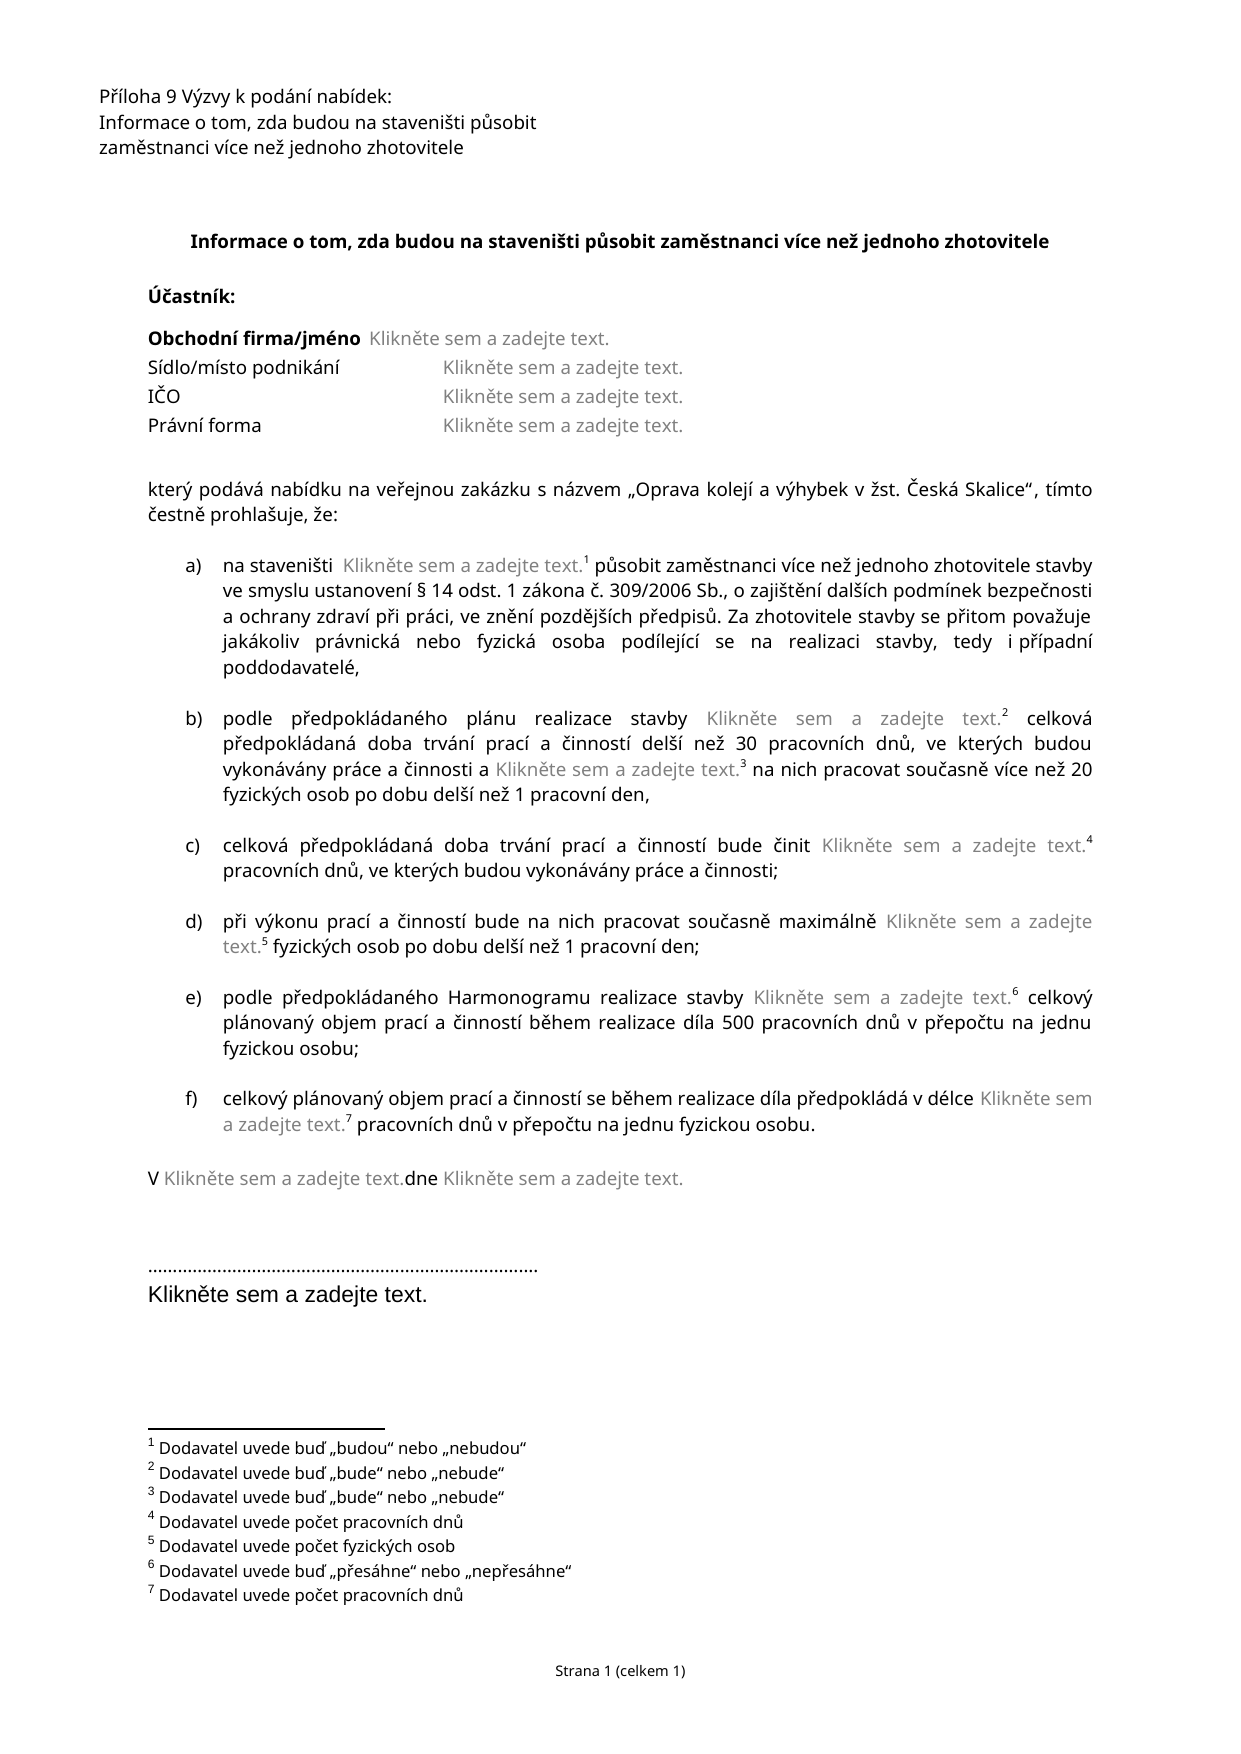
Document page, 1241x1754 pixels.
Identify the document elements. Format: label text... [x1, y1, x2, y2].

list celková předpokládaná doba trvání prací a činností bude činit pracovních dnů, ve kterých budou vykonávány práce a činnosti; [185, 832, 1093, 883]
list celkový plánovaný objem prací a činností se během realizace díla předpokládá v délce pracovních dnů v přepočtu na jednu fyzickou osobu. [185, 1086, 1093, 1137]
text Právní forma [148, 409, 1093, 438]
list podle předpokládaného Harmonogramu realizace stavby celkový plánovaný objem prací a činností během realizace díla 500 pracovních dnů v přepočtu na jednu fyzickou osobu; [185, 984, 1093, 1061]
list podle předpokládaného plánu realizace stavby celková předpokládaná doba trvání prací a činností delší než 30 pracovních dnů, ve kterých budou vykonávány práce a činnosti a na nich pracovat současně více než 20 fyzických osob po dobu delší než 1 pracovní den, [185, 705, 1093, 807]
title Informace o tom, zda budou na staveništi působit zaměstnanci více než jednoho zhotovitele [148, 228, 1093, 254]
list při výkonu prací a činností bude na nich pracovat současně maximálně fyzických osob po dobu delší než 1 pracovní den; [185, 908, 1093, 959]
text V dne [148, 1162, 1092, 1191]
text Obchodní firma/jméno [148, 322, 1093, 351]
text ……………………………………………………………………. [148, 1249, 1092, 1278]
text Účastník: [148, 279, 1093, 310]
text Sídlo/místo podnikání [148, 351, 1093, 380]
text který podává nabídku na veřejnou zakázku s názvem „Oprava kolejí a výhybek v žst. Česká Skalice“, tímto čestně prohlašuje, že: [148, 476, 1093, 527]
text IČO [148, 380, 1093, 409]
list na staveništi působit zaměstnanci více než jednoho zhotovitele stavby ve smyslu ustanovení § 14 odst. 1 zákona č. 309/2006 Sb., o zajištění dalších podmínek bezpečnosti a ochrany zdraví při práci, ve znění pozdějších předpisů. Za zhotovitele stavby se přitom považuje jakákoliv právnická nebo fyzická osoba podílející se na realizaci stavby, tedy i případní poddodavatelé, [185, 552, 1093, 680]
